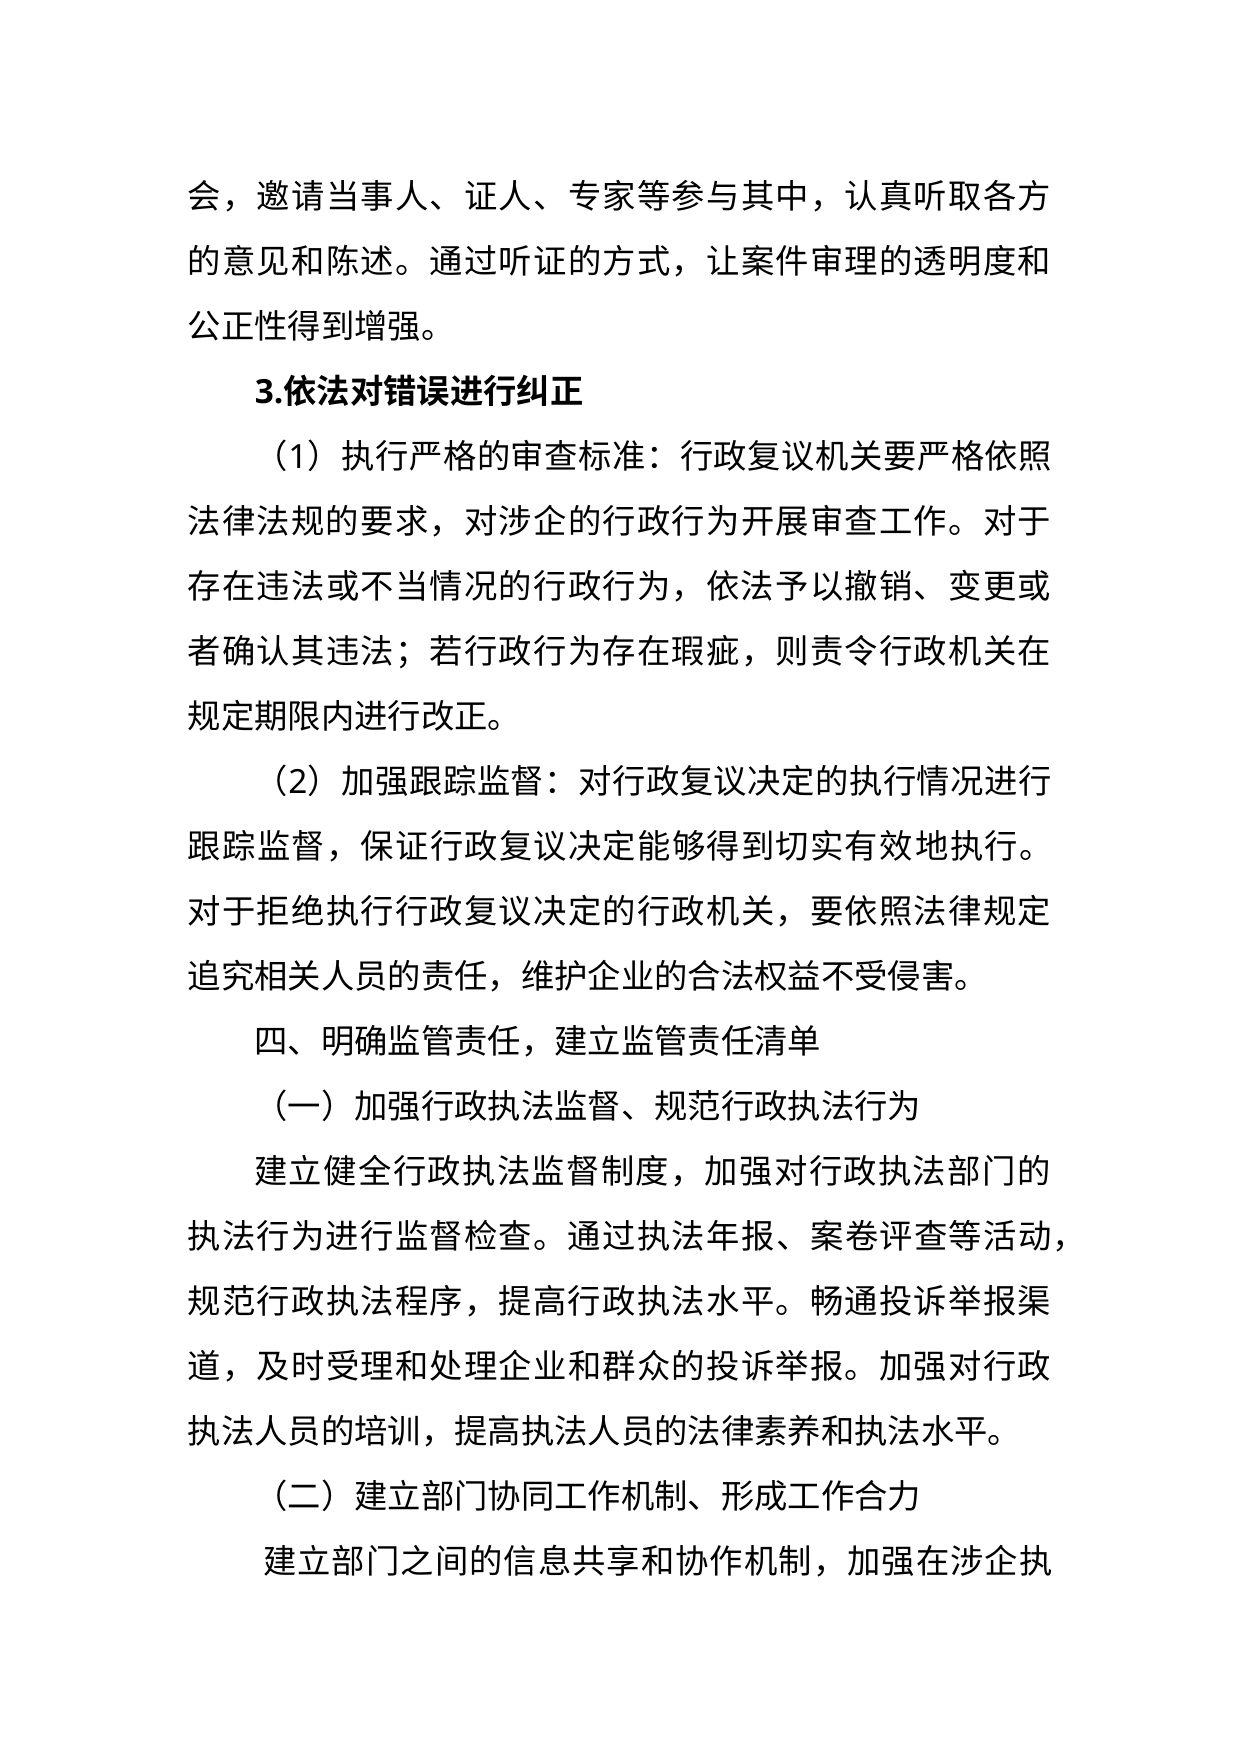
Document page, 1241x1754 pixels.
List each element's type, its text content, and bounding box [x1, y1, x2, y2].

text 3.依法对错误进行纠正 [187, 357, 1053, 422]
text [187, 1527, 1053, 1592]
text （1）执行严格的审查标准：行政复议机关要严格依照法律法规的要求，对涉企的行政行为开展审查工作。对于存在违法或不当情况的行政行为，依法予以撤销、变更或者确认其违法；若行政行为存在瑕疵，则责令行政机关在规定期限内进行改正。​ [187, 422, 1053, 747]
text （二）建立部门协同工作机制、形成工作合力 [187, 1462, 1053, 1527]
text 四、明确监管责任，建立监管责任清单 [187, 1007, 1053, 1072]
text 建立健全行政执法监督制度，加强对行政执法部门的执法行为进行监督检查。通过执法年报、案卷评查等活动，规范行政执法程序，提高行政执法水平。畅通投诉举报渠道，及时受理和处理企业和群众的投诉举报。加强对行政执法人员的培训，提高执法人员的法律素养和执法水平。 [187, 1137, 1053, 1462]
text （一）加强行政执法监督、规范行政执法行为 [187, 1072, 1053, 1137]
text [187, 162, 1053, 357]
text （2）加强跟踪监督：对行政复议决定的执行情况进行跟踪监督，保证行政复议决定能够得到切实有效地执行。对于拒绝执行行政复议决定的行政机关，要依照法律规定追究相关人员的责任，维护企业的合法权益不受侵害。 [187, 747, 1053, 1007]
